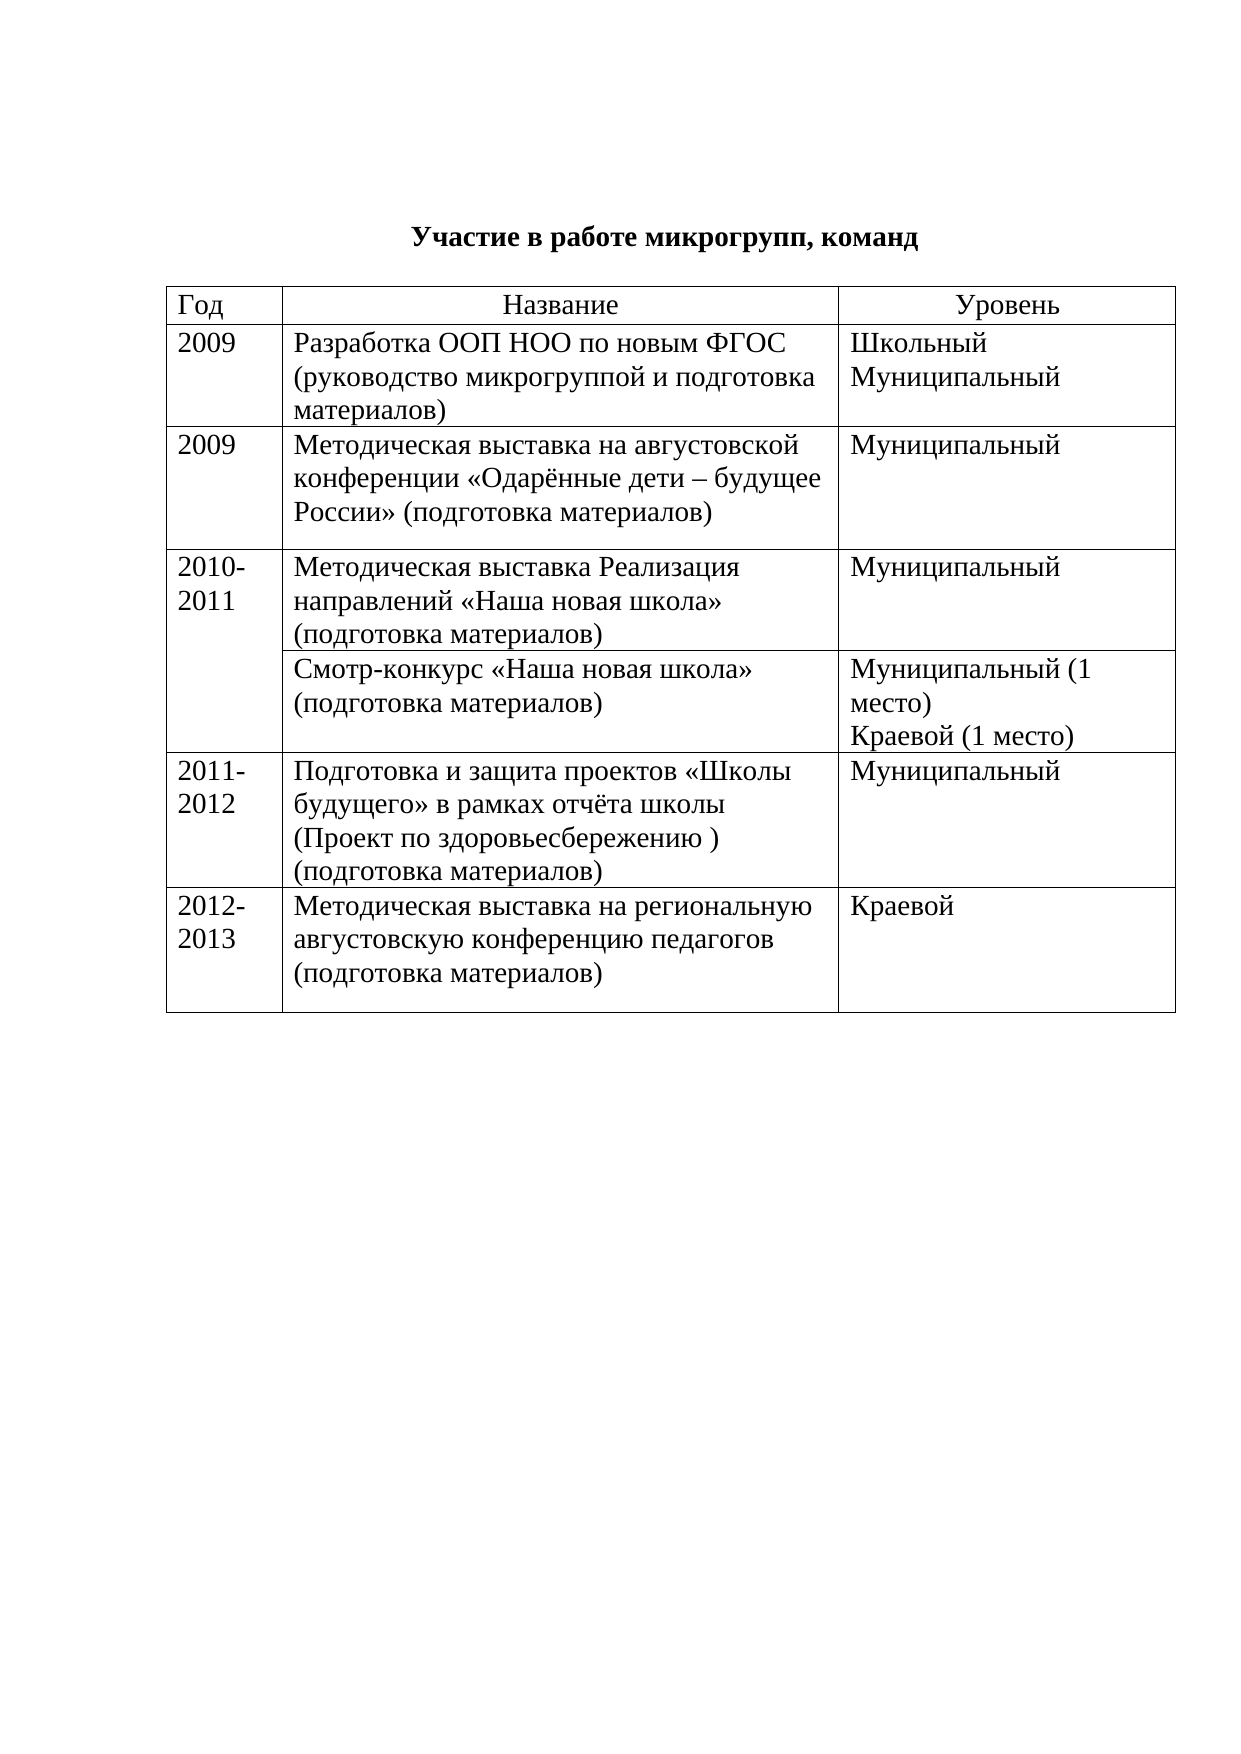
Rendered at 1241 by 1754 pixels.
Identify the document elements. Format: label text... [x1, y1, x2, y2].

table_cell 2010-2011 [167, 550, 282, 752]
table_cell Краевой [839, 888, 1175, 1012]
table_header Год [167, 287, 282, 324]
table_cell Методическая выставка на августовской конференции «Одарённые дети – будущее России» (подготовка материалов) [283, 427, 838, 548]
table_cell Муниципальный [839, 753, 1175, 887]
table_cell Смотр-конкурс «Наша новая школа» (подготовка материалов) [283, 651, 838, 752]
table_header Название [283, 287, 838, 324]
table_cell Методическая выставка на региональную августовскую конференцию педагогов (подготовка материалов) [283, 888, 838, 1012]
table_cell 2012-2013 [167, 888, 282, 1012]
table_cell 2009 [167, 325, 282, 426]
table_cell Разработка ООП НОО по новым ФГОС (руководство микрогруппой и подготовка материалов) [283, 325, 838, 426]
table_cell Школьный Муниципальный [839, 325, 1175, 426]
table_cell Муниципальный (1 место) Краевой (1 место) [839, 651, 1175, 752]
table_cell Муниципальный [839, 427, 1175, 548]
text Участие в работе микрогрупп, команд [177, 219, 1152, 252]
table_cell Муниципальный [839, 550, 1175, 650]
table_cell Подготовка и защита проектов «Школы будущего» в рамках отчёта школы (Проект по здоровьесбережению ) (подготовка материалов) [283, 753, 838, 887]
table_cell 2009 [167, 427, 282, 548]
table_header Уровень [839, 287, 1175, 324]
table_cell 2011-2012 [167, 753, 282, 887]
table_cell Методическая выставка Реализация направлений «Наша новая школа» (подготовка материалов) [283, 550, 838, 650]
